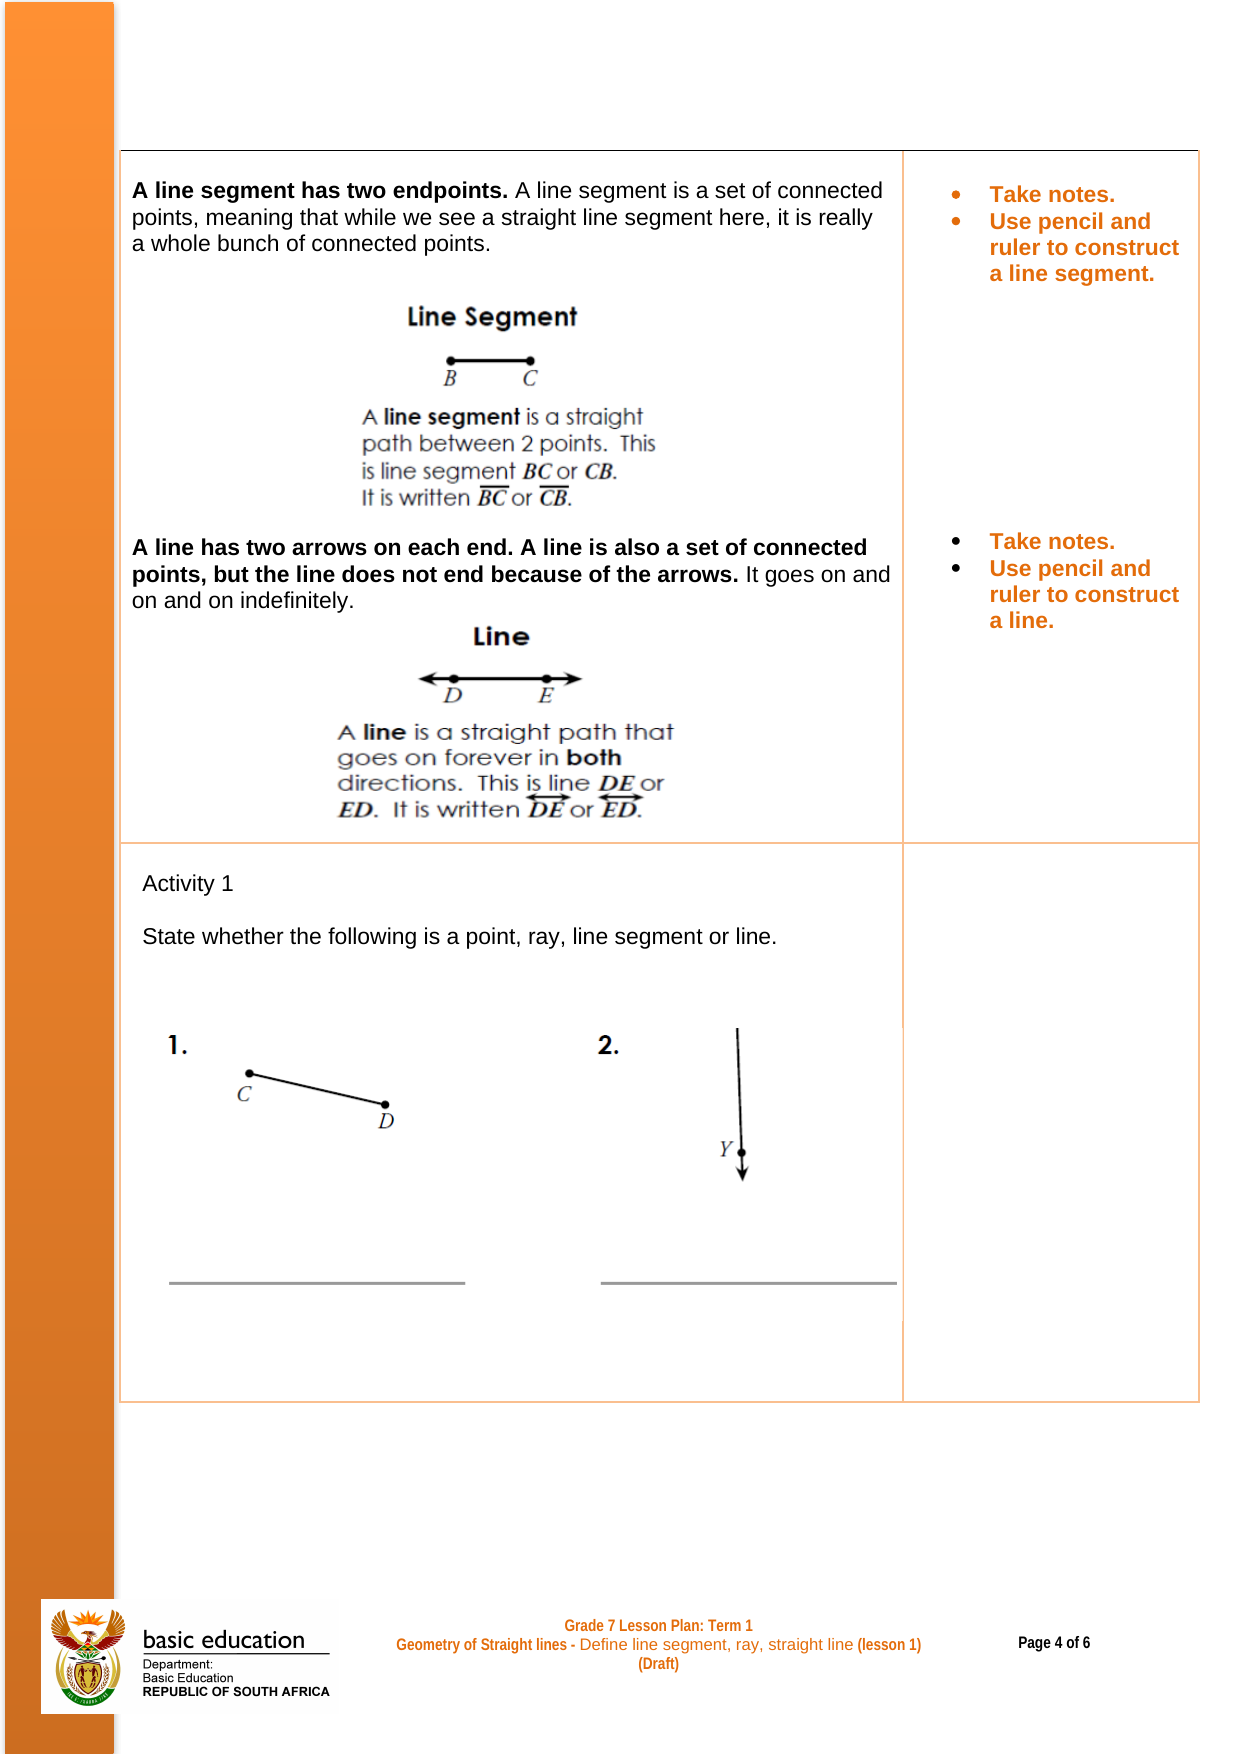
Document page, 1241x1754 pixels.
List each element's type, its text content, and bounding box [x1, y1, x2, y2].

picture [335, 613, 689, 842]
picture [343, 282, 681, 535]
table_cell A line segment has two endpoints. A line segment is a set of connected points, meaning that while we see a straight line segment here, it is really a whole bunch of connected points. A line has two arrows on each end. A line is also a set of connected points, but the line does not end because of the arrows. It goes on and on and on indefinitely. [121, 151, 902, 842]
table_cell Take notes. Use pencil and ruler to construct a line segment. Take notes. Use pencil and ruler to construct a line. [904, 151, 1198, 842]
picture [41, 1599, 339, 1714]
table_cell Activity 1 State whether the following is a point, ray, line segment or line. [121, 844, 902, 1401]
table_cell [904, 844, 1198, 1401]
